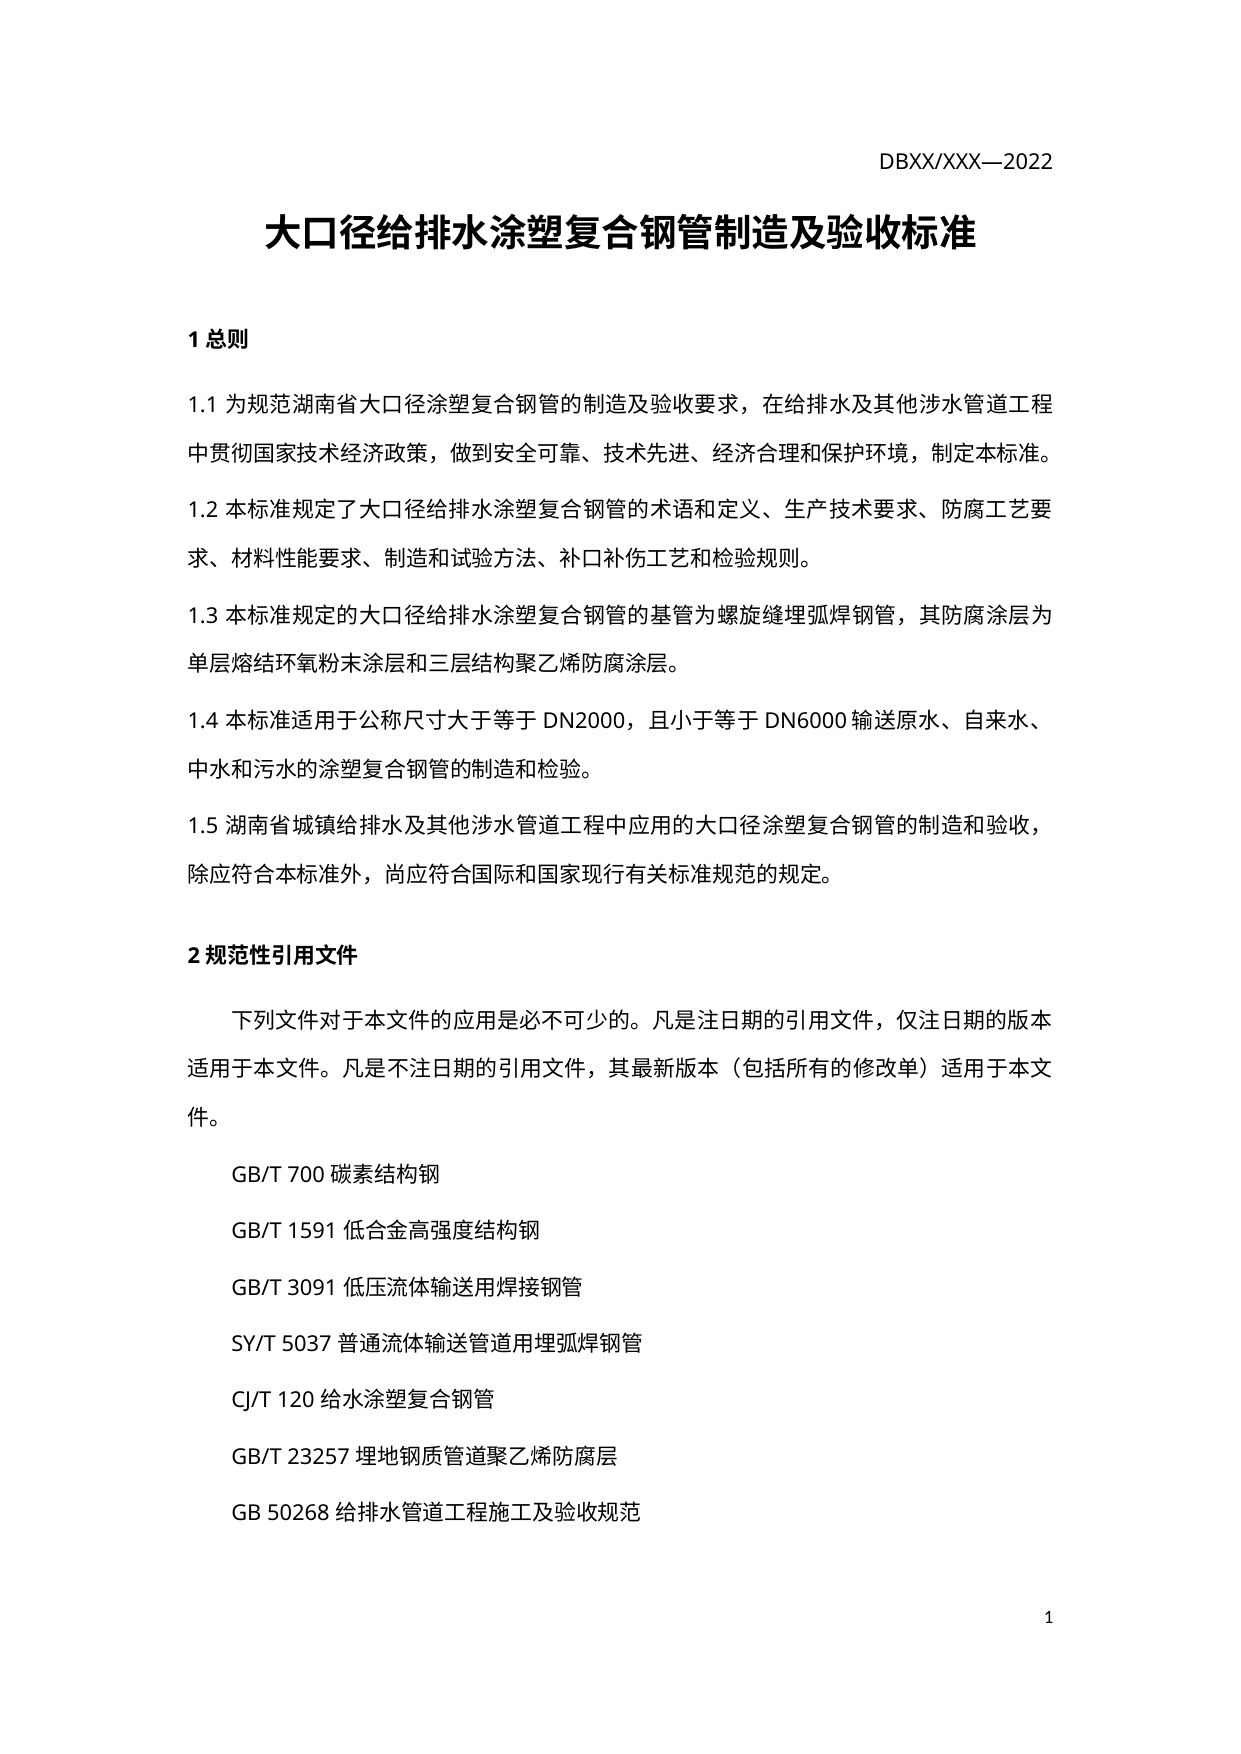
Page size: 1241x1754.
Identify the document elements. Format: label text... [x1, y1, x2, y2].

text GB/T 700 碳素结构钢 [187, 1156, 1053, 1189]
text GB 50268 给排水管道工程施工及验收规范 [187, 1495, 1053, 1527]
text 1 总则 [187, 322, 1053, 354]
text 1.5 湖南省城镇给排水及其他涉水管道工程中应用的大口径涂塑复合钢管的制造和验收，除应符合本标准外，尚应符合国际和国家现行有关标准规范的规定。 [187, 808, 1053, 889]
text 2 规范性引用文件 [187, 937, 1053, 970]
text GB/T 1591 低合金高强度结构钢 [187, 1213, 1053, 1245]
text GB/T 23257 埋地钢质管道聚乙烯防腐层 [187, 1438, 1053, 1471]
text 1.2 本标准规定了大口径给排水涂塑复合钢管的术语和定义、生产技术要求、防腐工艺要求、材料性能要求、制造和试验方法、补口补伤工艺和检验规则。 [187, 492, 1053, 573]
text 1.1 为规范湖南省大口径涂塑复合钢管的制造及验收要求，在给排水及其他涉水管道工程中贯彻国家技术经济政策，做到安全可靠、技术先进、经济合理和保护环境，制定本标准。 [187, 387, 1053, 468]
text 大口径给排水涂塑复合钢管制造及验收标准 [187, 197, 1053, 262]
text 下列文件对于本文件的应用是必不可少的。凡是注日期的引用文件，仅注日期的版本适用于本文件。凡是不注日期的引用文件，其最新版本（包括所有的修改单）适用于本文件。 [187, 1002, 1053, 1132]
text GB/T 3091 低压流体输送用焊接钢管 [187, 1269, 1053, 1302]
text SY/T 5037 普通流体输送管道用埋弧焊钢管 [187, 1326, 1053, 1358]
text 1.4 本标准适用于公称尺寸大于等于DN2000，且小于等于DN6000输送原水、自来水、中水和污水的涂塑复合钢管的制造和检验。 [187, 702, 1053, 784]
text 1.3 本标准规定的大口径给排水涂塑复合钢管的基管为螺旋缝埋弧焊钢管，其防腐涂层为单层熔结环氧粉末涂层和三层结构聚乙烯防腐涂层。 [187, 597, 1053, 678]
text CJ/T 120 给水涂塑复合钢管 [187, 1382, 1053, 1414]
